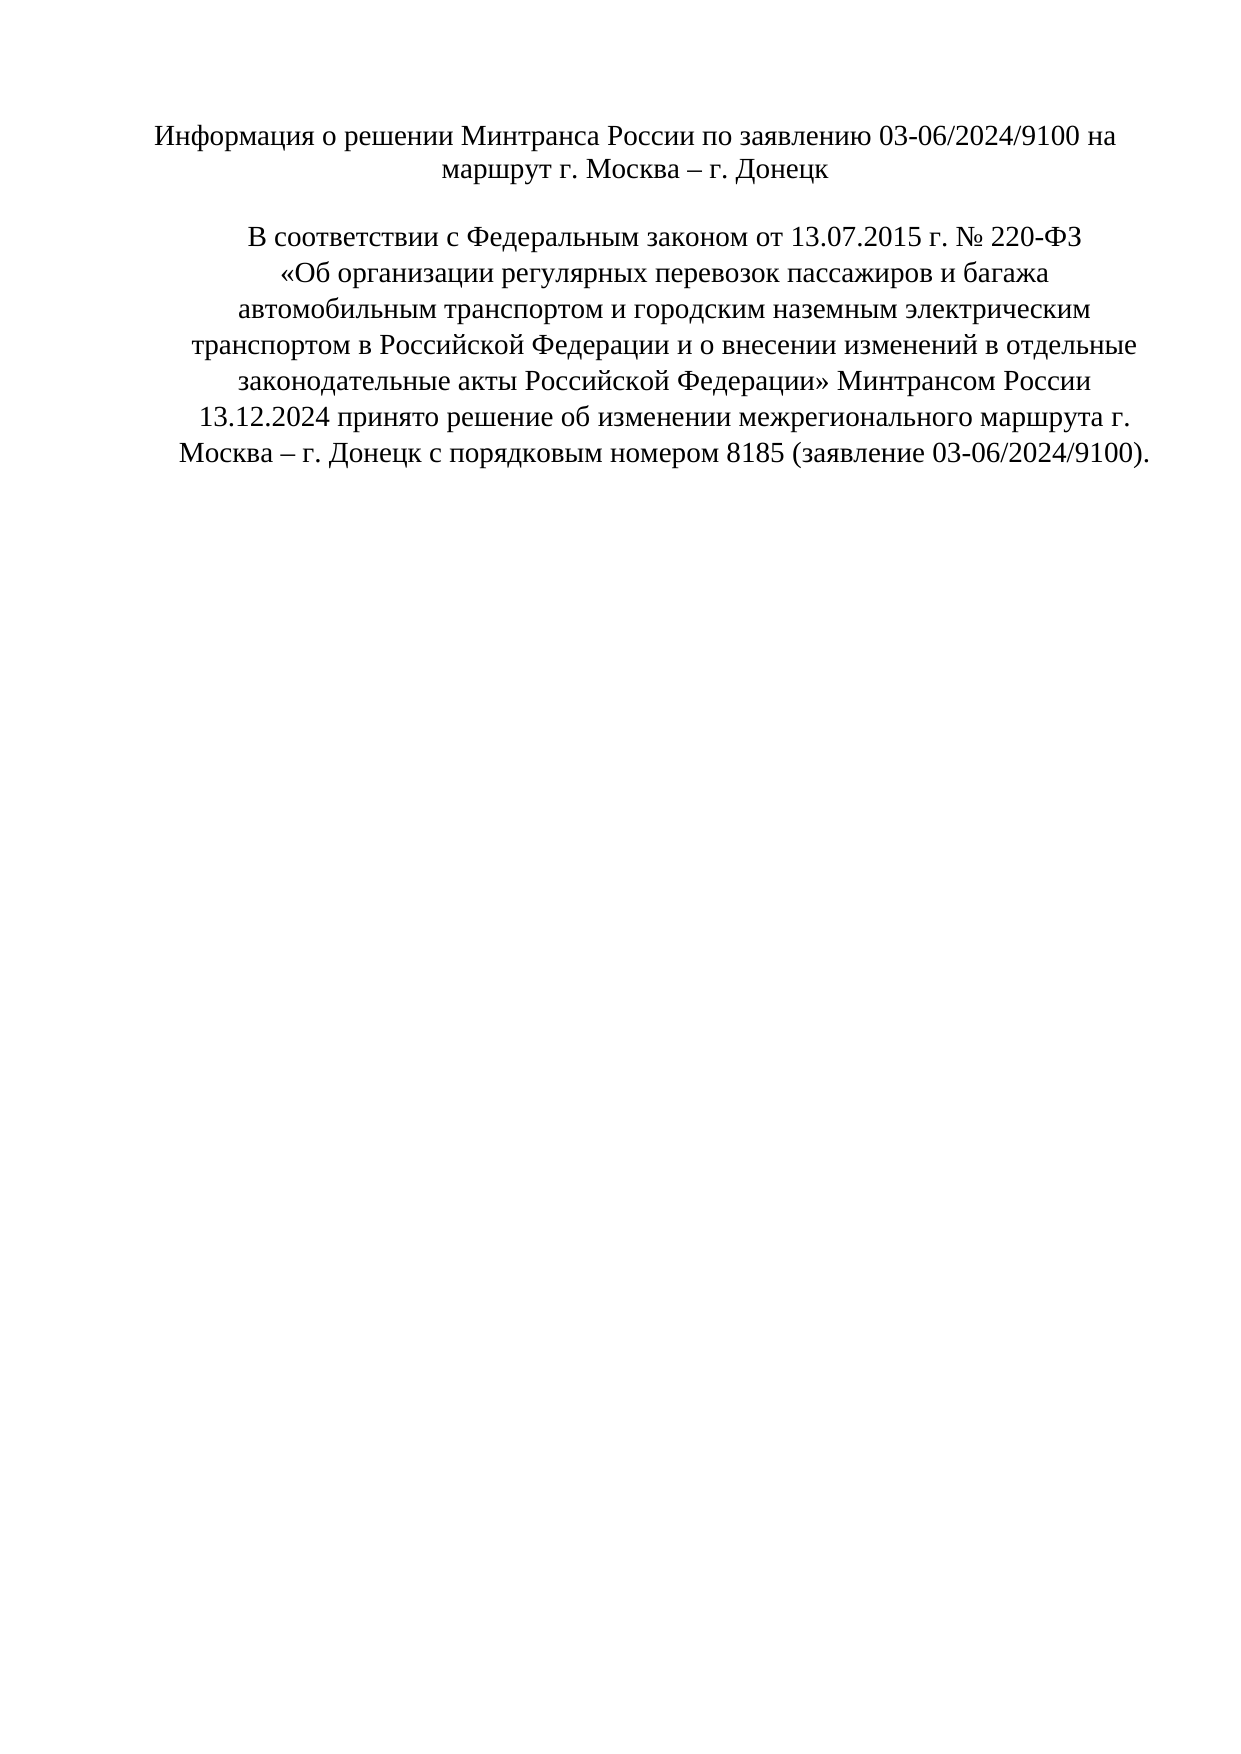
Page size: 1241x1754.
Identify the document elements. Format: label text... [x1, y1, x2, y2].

text Информация о решении Минтранса России по заявлению 03-06/2024/9100 на маршрут г. Москва – г. Донецк [118, 118, 1152, 185]
text В соответствии с Федеральным законом от 13.07.2015 г. № 220-ФЗ «Об организации регулярных перевозок пассажиров и багажа автомобильным транспортом и городским наземным электрическим транспортом в Российской Федерации и о внесении изменений в отдельные законодательные акты Российской Федерации» Минтрансом России 13.12.2024 принято решение об изменении межрегионального маршрута г. Москва – г. Донецк с порядковым номером 8185 (заявление 03-06/2024/9100). [177, 219, 1152, 469]
